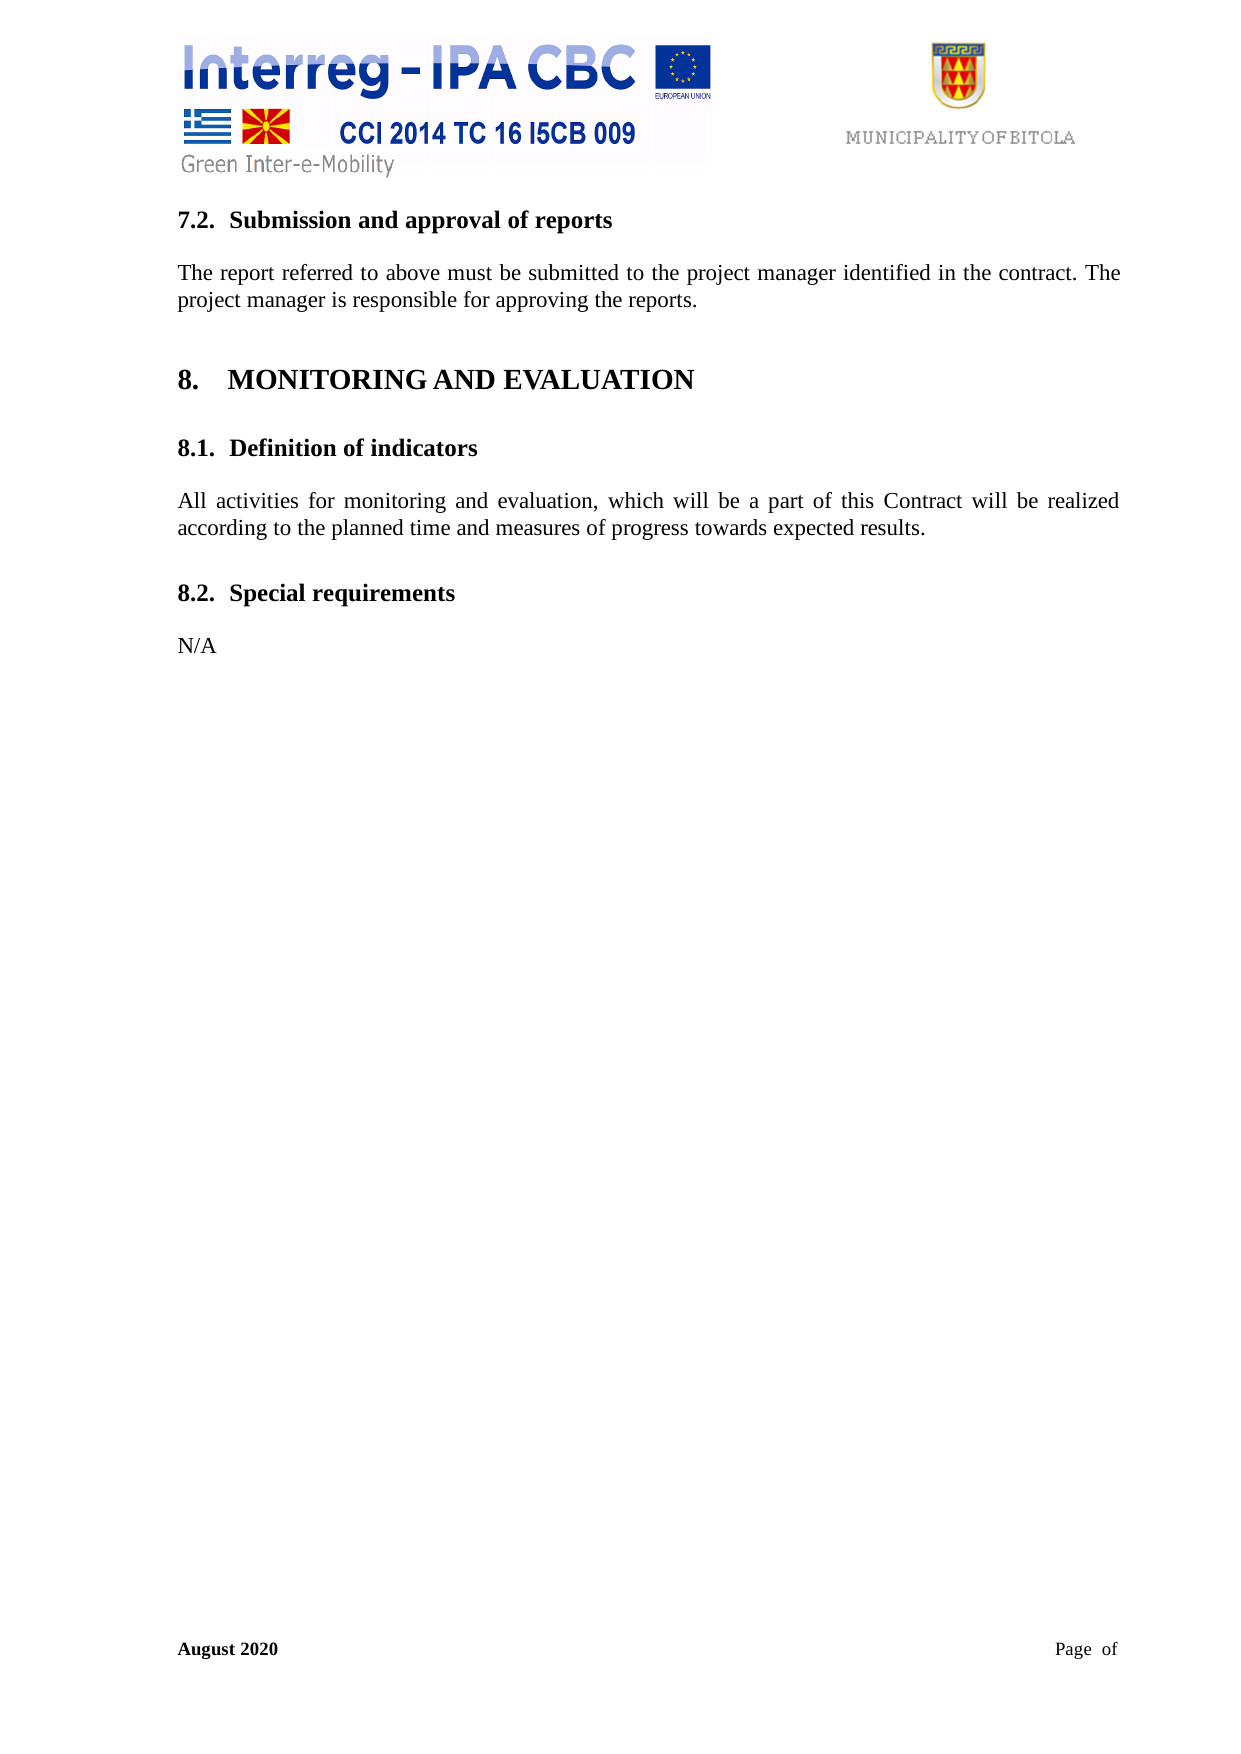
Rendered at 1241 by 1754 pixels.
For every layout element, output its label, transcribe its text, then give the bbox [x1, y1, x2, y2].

text All activities for monitoring and evaluation, which will be a part of this Contract will be realized according to the planned time and measures of progress towards expected results. [177, 487, 1122, 540]
subtitle Special requirements [177, 578, 1122, 607]
text N/A [177, 632, 1122, 658]
subtitle MONITORING AND EVALUATION [177, 362, 1122, 396]
picture [177, 37, 712, 180]
subtitle Definition of indicators [177, 433, 1122, 462]
subtitle Submission and approval of reports [177, 205, 1122, 234]
text The report referred to above must be submitted to the project manager identified in the contract. The project manager is responsible for approving the reports. [177, 259, 1122, 312]
picture [831, 0, 1088, 180]
